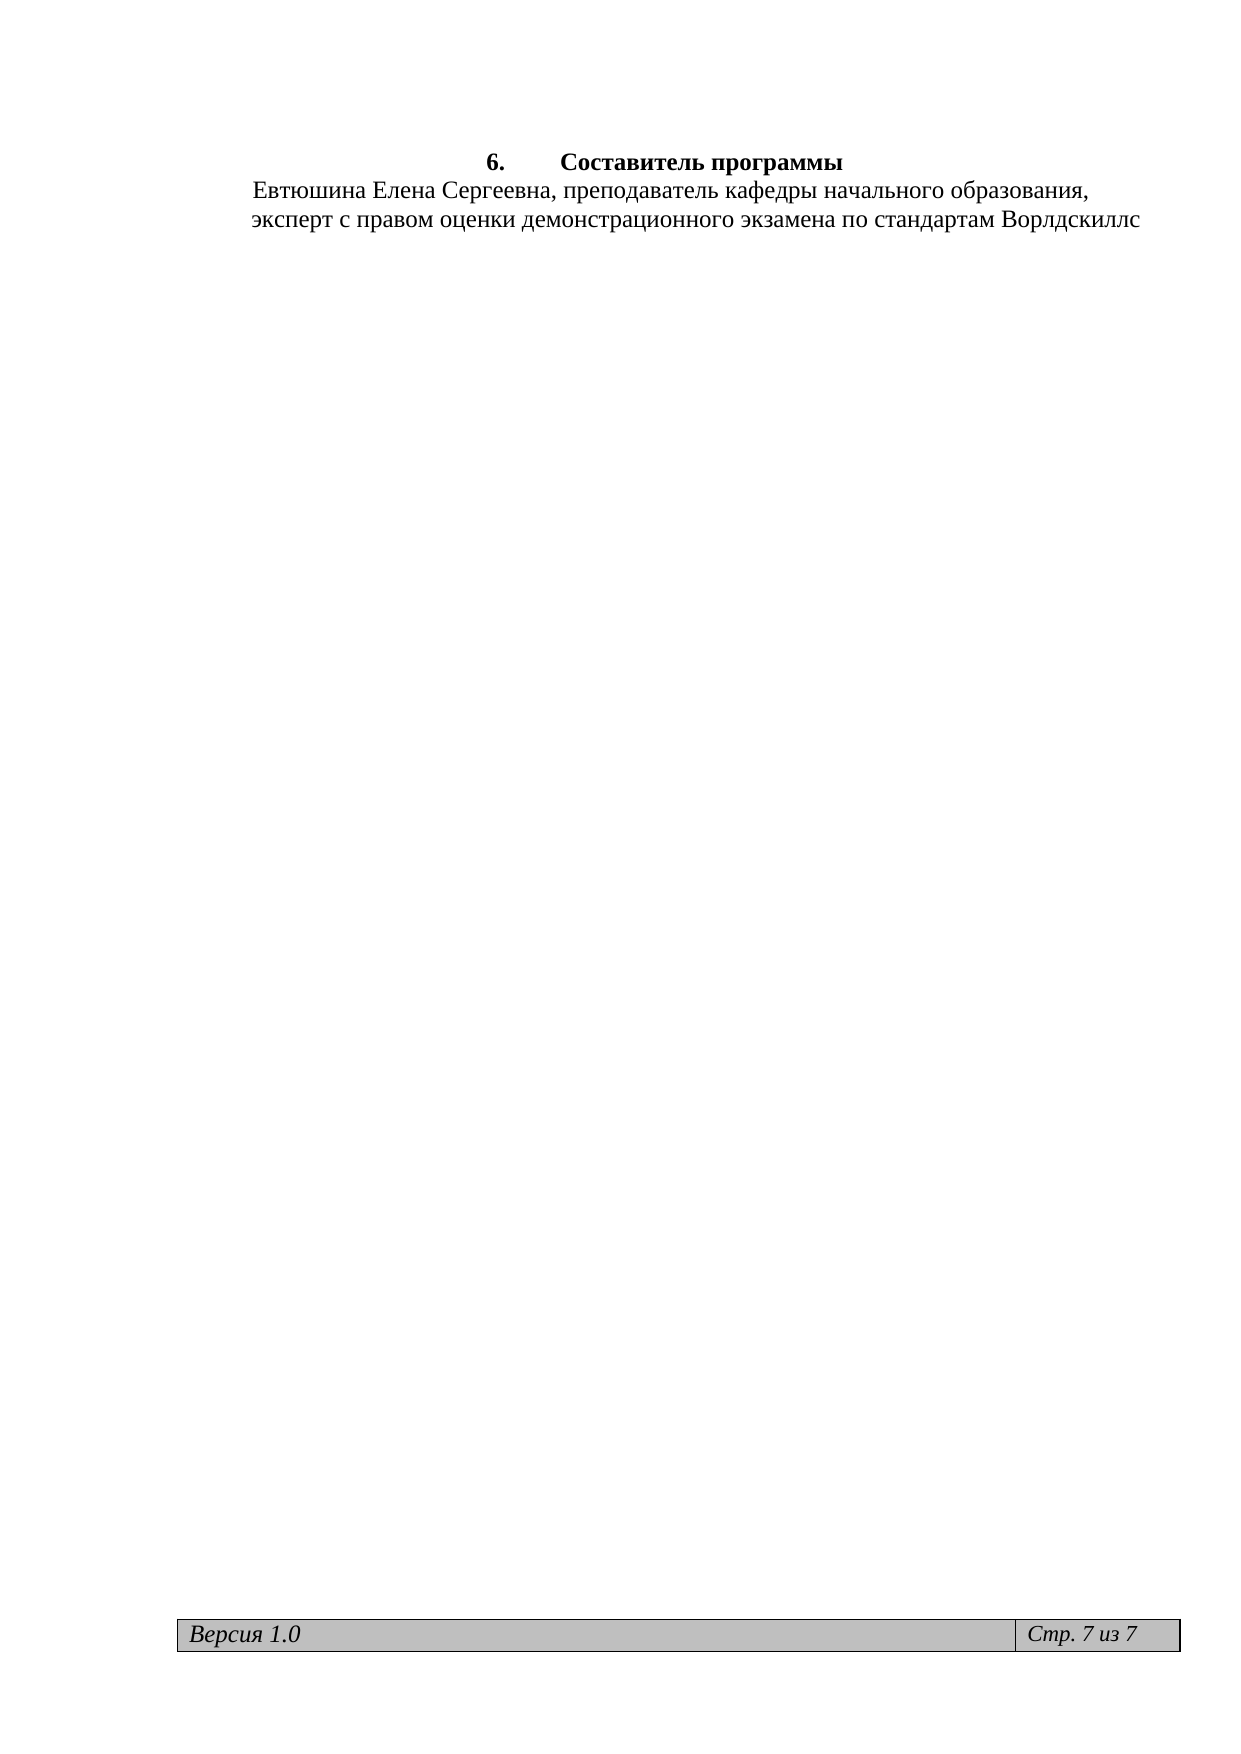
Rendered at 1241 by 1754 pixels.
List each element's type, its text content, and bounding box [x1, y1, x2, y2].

list Евтюшина Елена Сергеевна, преподаватель кафедры начального образования, [177, 176, 1152, 204]
list Составитель программы [177, 147, 1152, 176]
text эксперт с правом оценки демонстрационного экзамена по стандартам Ворлдскиллс [177, 204, 1152, 233]
